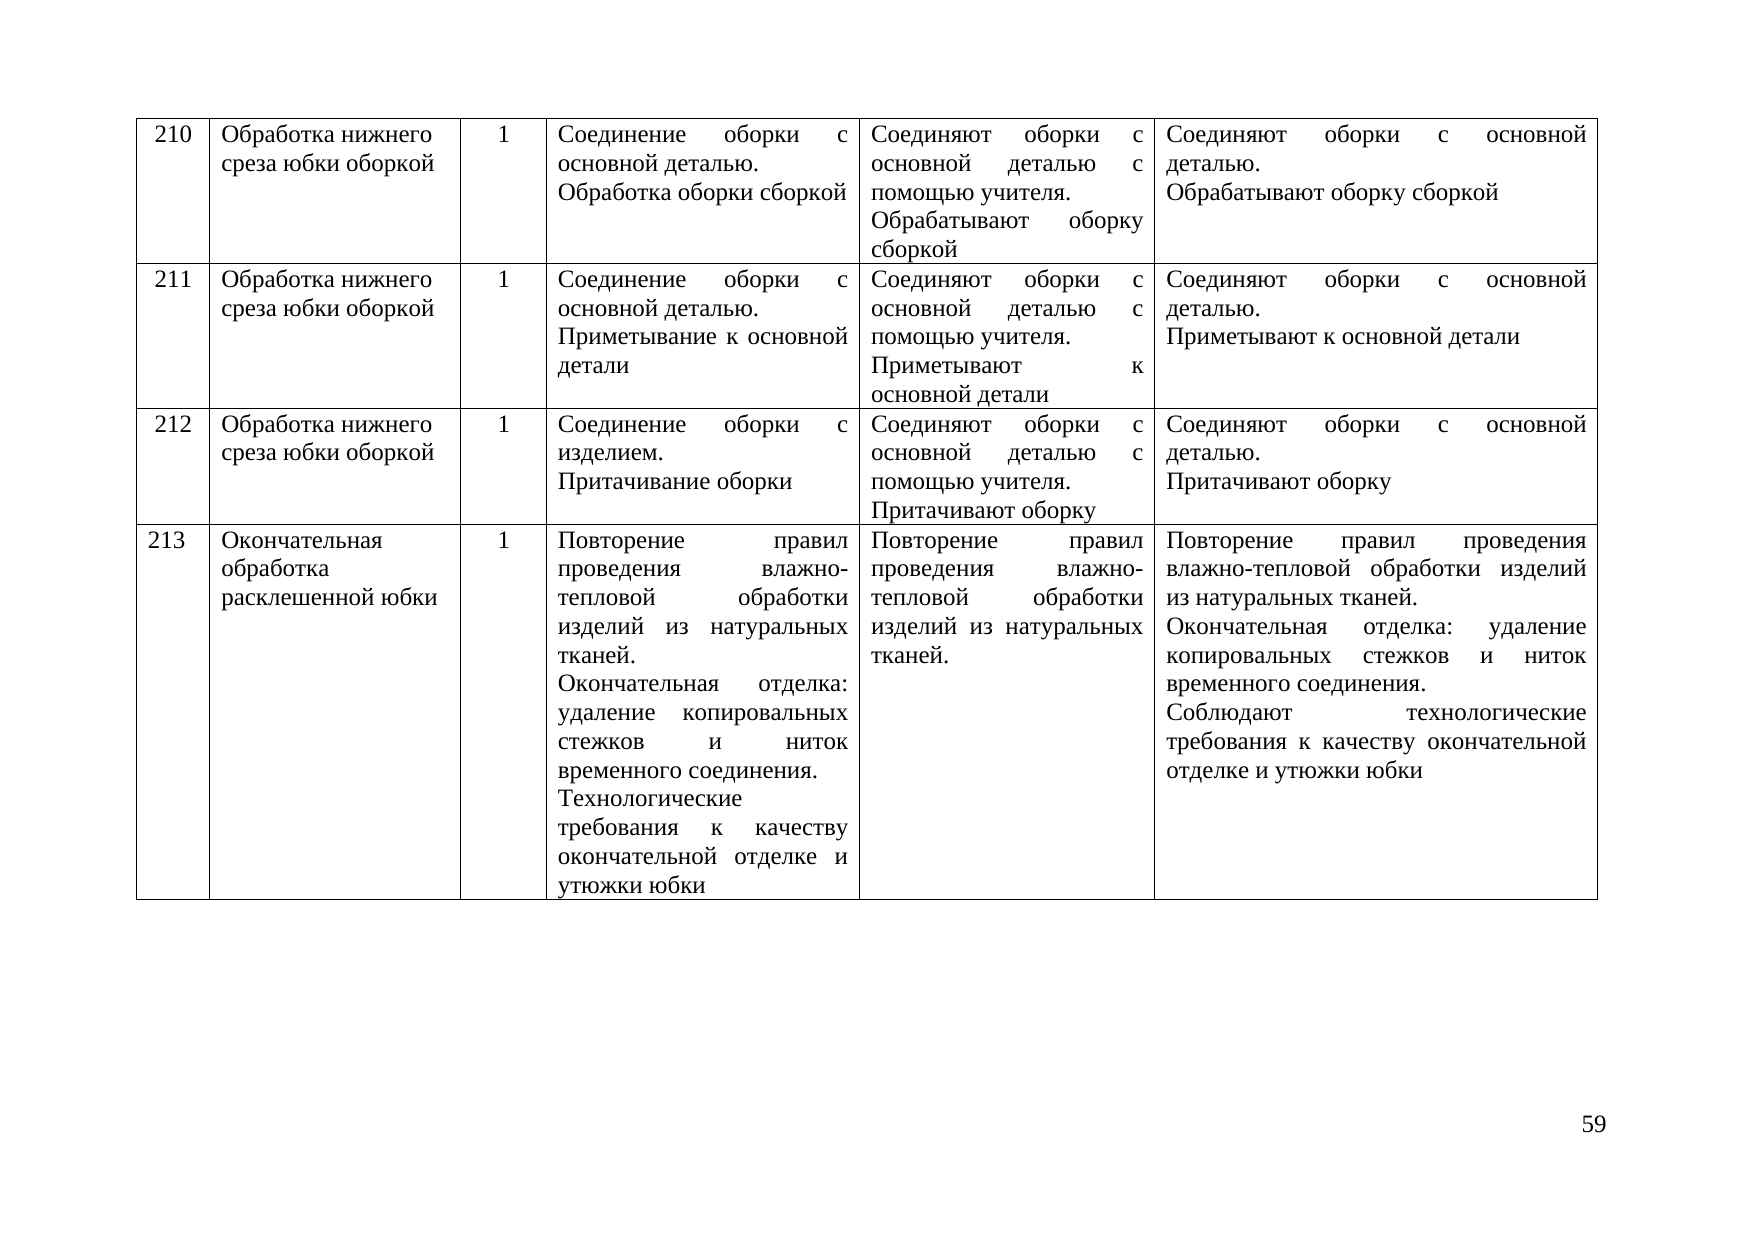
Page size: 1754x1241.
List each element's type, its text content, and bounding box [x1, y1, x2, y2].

table_cell 1 [461, 525, 546, 898]
table_cell 1 [461, 409, 546, 524]
table_cell Соединяют оборки с основной деталью с помощью учителя. Притачивают оборку [860, 409, 1154, 524]
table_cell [210, 119, 460, 263]
table_cell 211 [137, 264, 209, 408]
table_cell 1 [461, 119, 546, 263]
table_cell Соединение оборки с изделием. Притачивание оборки [547, 409, 859, 524]
table_cell Соединяют оборки с основной деталью с помощью учителя. Обрабатывают оборку сборкой [860, 119, 1154, 263]
table_cell Соединяют оборки с основной деталью. Приметывают к основной детали [1155, 264, 1597, 408]
table_cell Повторение правил проведения влажно-тепловой обработки изделий из натуральных тканей. [860, 525, 1154, 898]
table_cell 212 [137, 409, 209, 524]
table_cell Повторение правил проведения влажно-тепловой обработки изделий из натуральных тканей. Окончательная отделка: удаление копировальных стежков и ниток временного соединения. Соблюдают технологические требования к качеству окончательной отделке и утюжки юбки [1155, 525, 1597, 898]
table_cell Обработка нижнего среза юбки оборкой [210, 409, 460, 524]
table_cell Соединение оборки с основной деталью. Приметывание к основной детали [547, 264, 859, 408]
table_cell 210 [137, 119, 209, 263]
table_cell Соединяют оборки с основной деталью с помощью учителя. Приметывают к основной детали [860, 264, 1154, 408]
table_cell Соединяют оборки с основной деталью. Обрабатывают оборку сборкой [1155, 119, 1597, 263]
table_cell 1 [461, 264, 546, 408]
table_cell Обработка нижнего среза юбки оборкой [210, 264, 460, 408]
table_cell Повторение правил проведения влажно-тепловой обработки изделий из натуральных тканей. Окончательная отделка: удаление копировальных стежков и ниток временного соединения. Технологические требования к качеству окончательной отделке и утюжки юбки [547, 525, 859, 898]
table_cell Соединяют оборки с основной деталью. Притачивают оборку [1155, 409, 1597, 524]
table_cell Окончательная обработка расклешенной юбки [210, 525, 460, 898]
table_cell Соединение оборки с основной деталью. Обработка оборки сборкой [547, 119, 859, 263]
table_cell 213 [137, 525, 209, 898]
